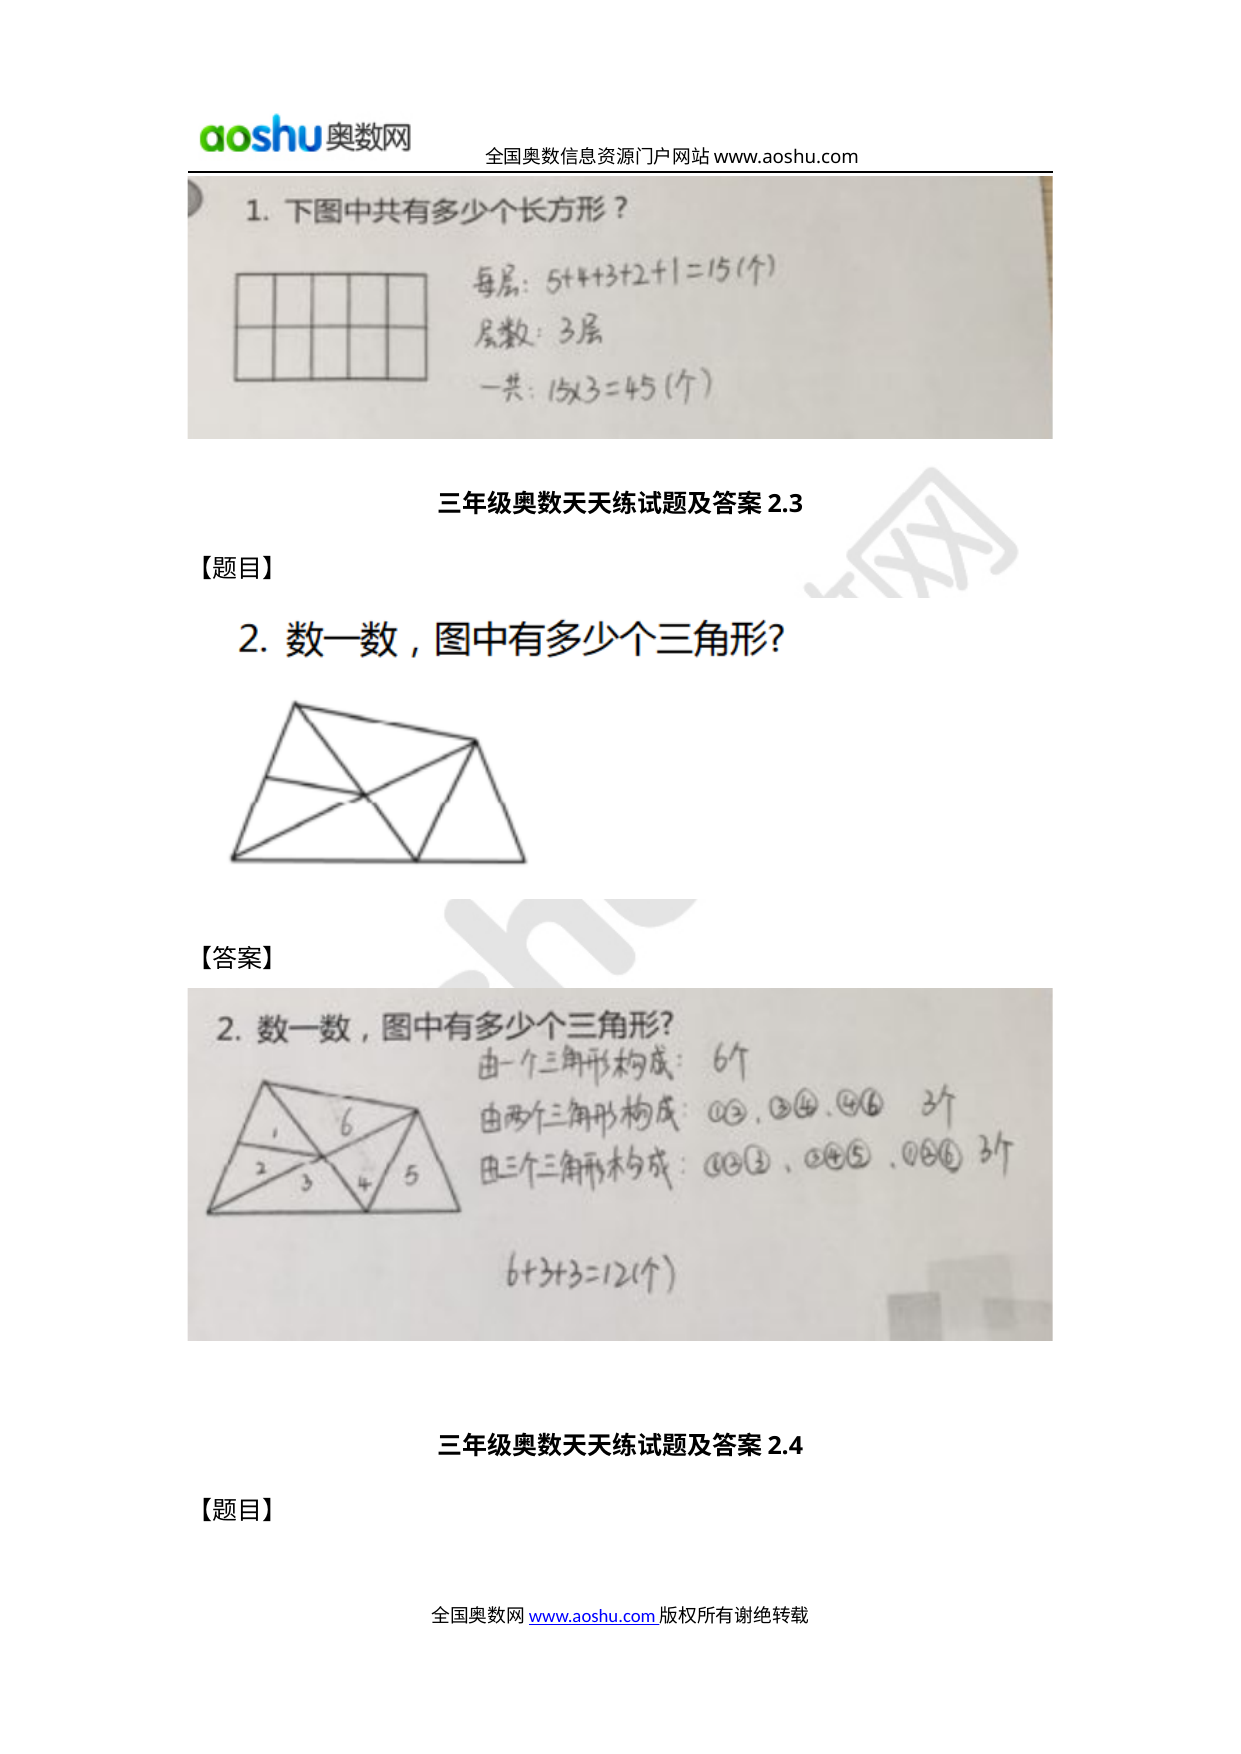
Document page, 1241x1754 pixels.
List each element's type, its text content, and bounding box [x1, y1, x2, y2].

picture [187, 598, 1053, 924]
text 【答案】 [187, 924, 1053, 988]
text 【题目】 [187, 1476, 1053, 1541]
picture [187, 176, 1053, 469]
text 三年级奥数天天练试题及答案2.4 [187, 1411, 1053, 1476]
text 【题目】 [187, 534, 1053, 598]
picture [187, 88, 485, 164]
picture [187, 988, 1053, 1341]
text 三年级奥数天天练试题及答案2.3 [187, 469, 1053, 534]
